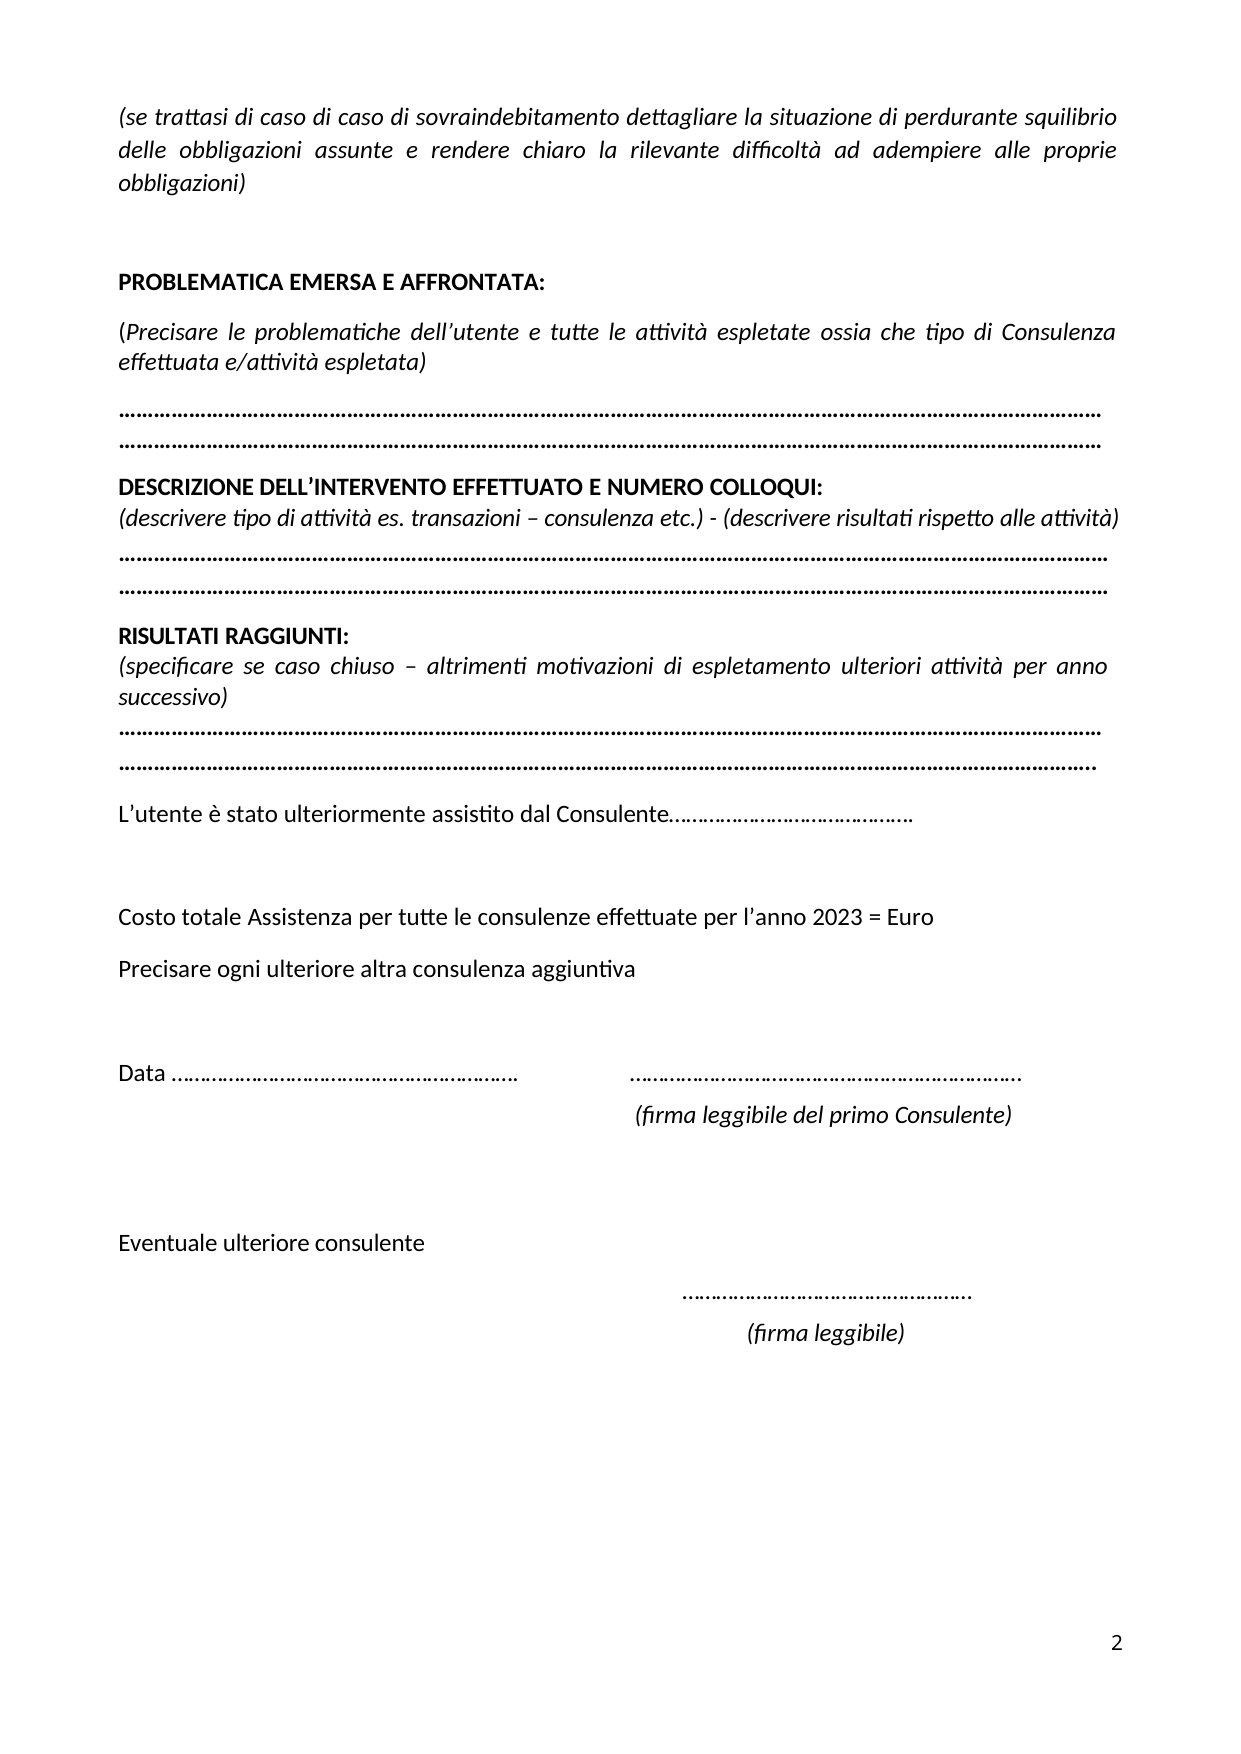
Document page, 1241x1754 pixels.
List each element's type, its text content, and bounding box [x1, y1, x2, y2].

text (firma leggibile del primo Consulente) [634, 1099, 1137, 1130]
text …………………………………………………………………………………………………………………………………………………… [118, 711, 1137, 742]
text …………………………………………………………………………………………………….……………………………………………… [118, 537, 1137, 567]
subtitle PROBLEMATICA EMERSA E AFFRONTATA: [118, 266, 1137, 297]
text L’utente è stato ulteriormente assistito dal Consulente……………………………………. [118, 798, 1137, 828]
text …………………………………………… [666, 1275, 988, 1306]
text Eventuale ulteriore consulente [118, 1227, 429, 1258]
text …………………………………………………………………………………………………………………………………………………… [118, 424, 1137, 455]
subtitle RISULTATI RAGGIUNTI: [118, 620, 1137, 650]
text …………………………………………………………………………………………………………………………………………………… [118, 394, 1137, 424]
subtitle DESCRIZIONE DELL’INTERVENTO EFFETTUATO E NUMERO COLLOQUI: [118, 471, 1137, 502]
text ………………………………………………………………………………………………………………………………………………….. [118, 746, 1137, 777]
text ………………………………………………………………………………………….………………………………………………………… [118, 570, 1137, 601]
text (firma leggibile) [666, 1317, 988, 1348]
text Data ……………………………………………………. …………………………………………………………… [118, 1057, 1137, 1087]
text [118, 101, 1122, 198]
text (specificare se caso chiuso – altrimenti motivazioni di espletamento ulteriori attività per anno successivo) [118, 650, 1137, 711]
text (Precisare le problematiche dell’utente e tutte le attività espletate ossia che tipo di Consulenza effettuata e/attività espletata) [118, 316, 1137, 377]
text (descrivere tipo di attività es. transazioni – consulenza etc.) - (descrivere risultati rispetto alle attività) [118, 502, 1137, 532]
text Costo totale Assistenza per tutte le consulenze effettuate per l’anno 2023 = Euro Precisare ogni ulteriore altra consulenza aggiuntiva [118, 902, 1014, 984]
